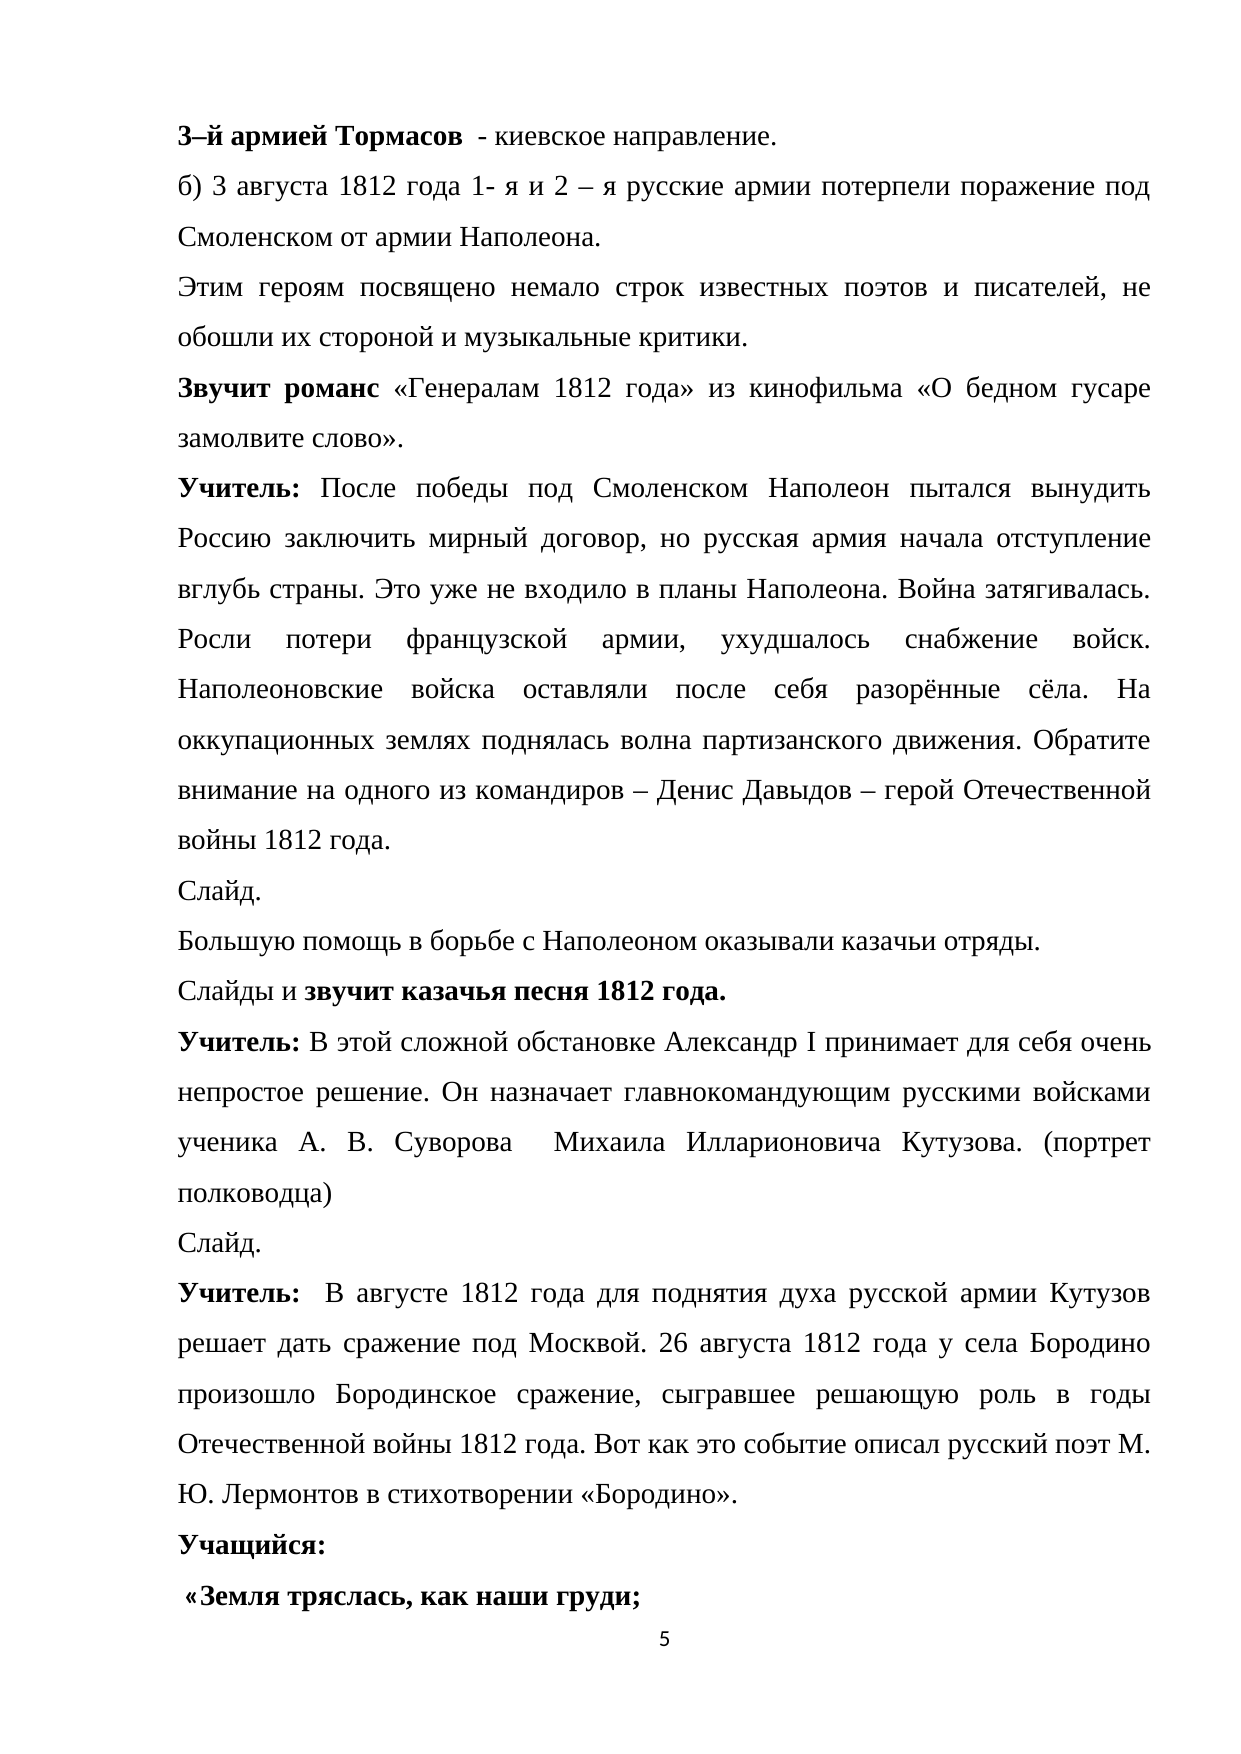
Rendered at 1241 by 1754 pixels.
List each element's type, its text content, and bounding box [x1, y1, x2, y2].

text Звучит романс «Генералам 1812 года» из кинофильма «О бедном гусаре замолвите слово». [177, 370, 1152, 453]
text Большую помощь в борьбе с Наполеоном оказывали казачьи отряды. [177, 923, 1152, 957]
text Слайд. [177, 1225, 1152, 1258]
text Этим героям посвящено немало строк известных поэтов и писателей, не обошли их стороной и музыкальные критики. [177, 269, 1152, 353]
text Учитель: В августе 1812 года для поднятия духа русской армии Кутузов решает дать сражение под Москвой. 26 августа 1812 года у села Бородино произошло Бородинское сражение, сыгравшее решающую роль в годы Отечественной войны 1812 года. Вот как это событие описал русский поэт М. Ю. Лермонтов в стихотворении «Бородино». [177, 1275, 1152, 1510]
text Учащийся: [177, 1527, 1152, 1560]
text б) 3 августа 1812 года 1- я и 2 – я русские армии потерпели поражение под Смоленском от армии Наполеона. [177, 168, 1152, 252]
text Слайды и звучит казачья песня 1812 года. [177, 973, 1152, 1007]
text 3–й армией Тормасов - киевское направление. [177, 118, 1152, 152]
text Слайд. [177, 873, 1152, 906]
text «Земля тряслась, как наши груди; [177, 1577, 1152, 1613]
text Учитель: После победы под Смоленском Наполеон пытался вынудить Россию заключить мирный договор, но русская армия начала отступление вглубь страны. Это уже не входило в планы Наполеона. Война затягивалась. Росли потери французской армии, ухудшалось снабжение войск. Наполеоновские войска оставляли после себя разорённые сёла. На оккупационных землях поднялась волна партизанского движения. Обратите внимание на одного из командиров – Денис Давыдов – герой Отечественной войны 1812 года. [177, 470, 1152, 856]
text Учитель: В этой сложной обстановке Александр I принимает для себя очень непростое решение. Он назначает главнокомандующим русскими войсками ученика А. В. Суворова Михаила Илларионовича Кутузова. (портрет полководца) [177, 1024, 1152, 1208]
